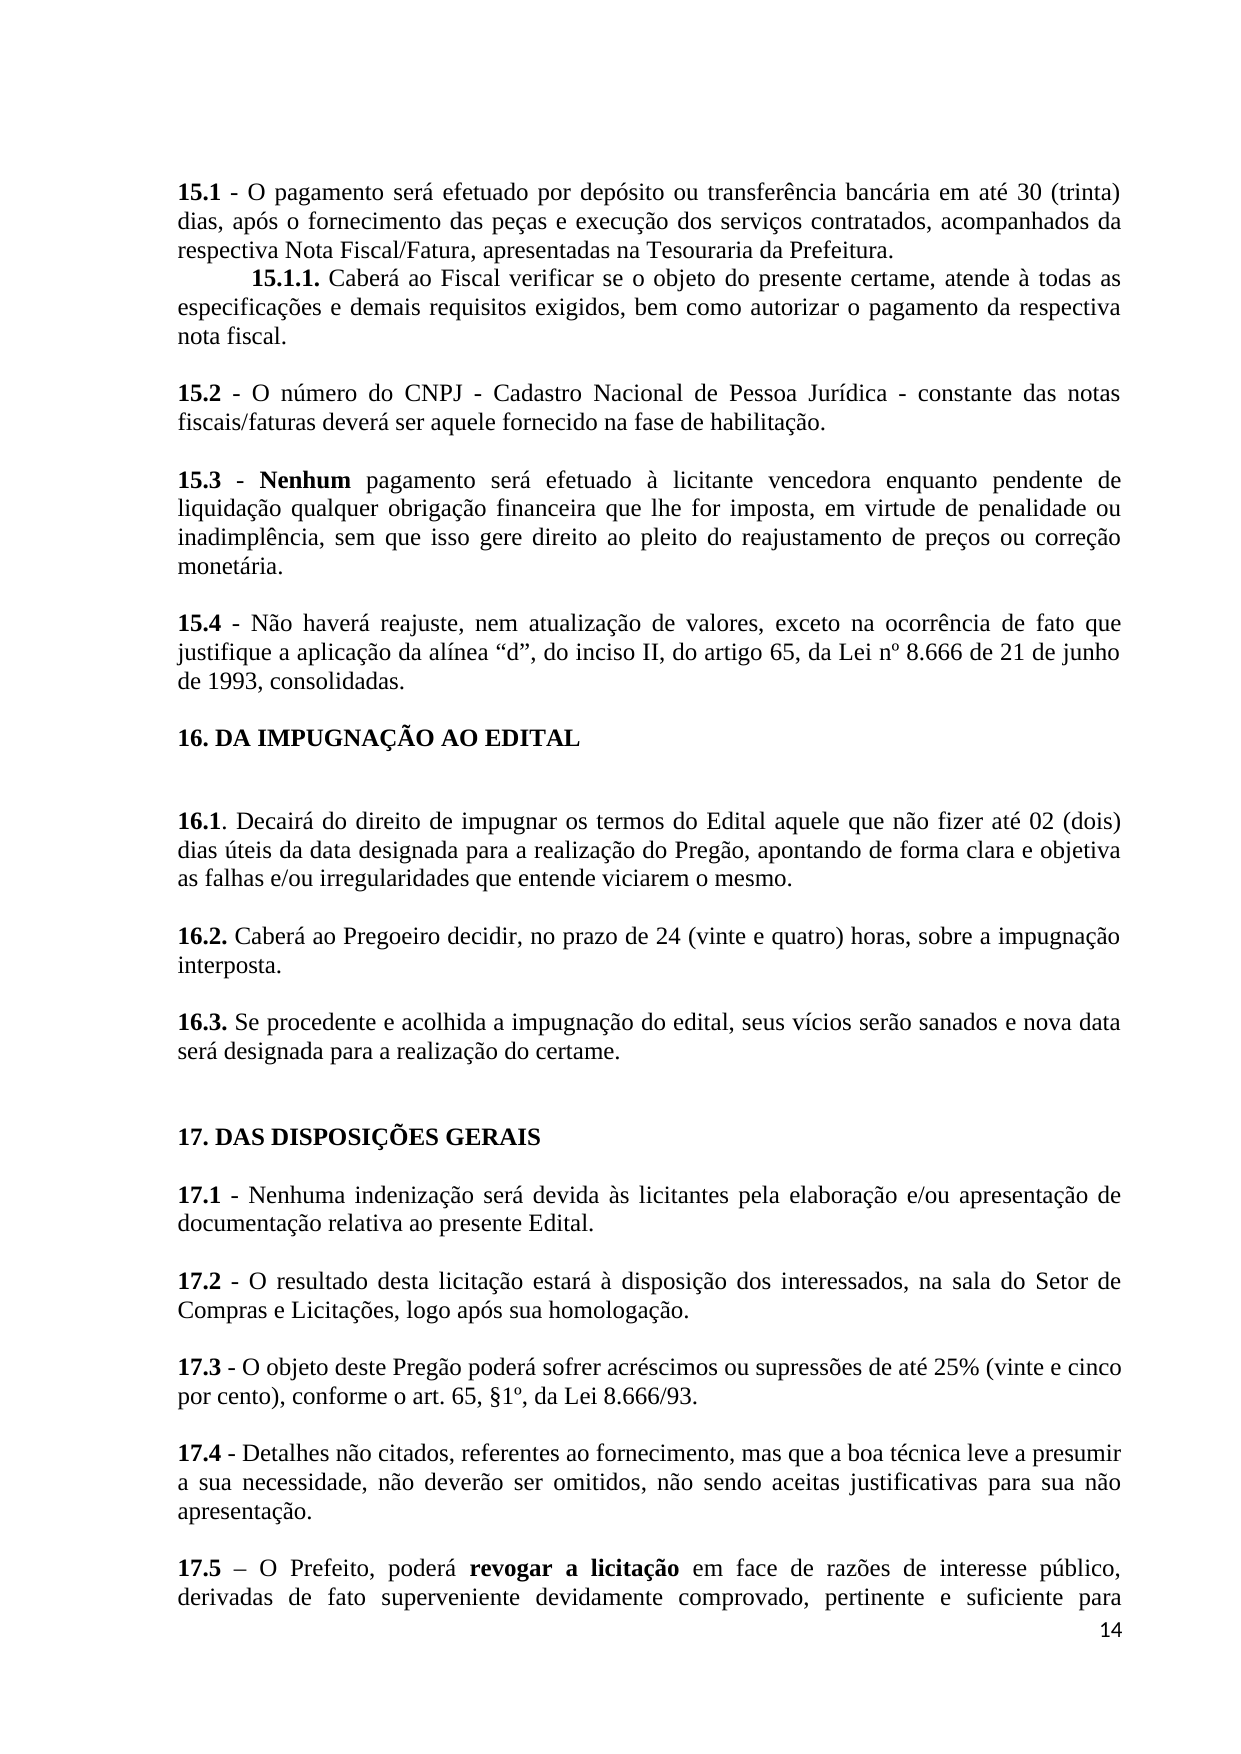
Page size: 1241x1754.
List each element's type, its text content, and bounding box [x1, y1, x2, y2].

text 15.4 - Não haverá reajuste, nem atualização de valores, exceto na ocorrência de fato que justifique a aplicação da alínea “d”, do inciso II, do artigo 65, da Lei nº 8.666 de 21 de junho de 1993, consolidadas. [177, 608, 1122, 695]
text 15.1.1. Caberá ao Fiscal verificar se o objeto do presente certame, atende à todas as especificações e demais requisitos exigidos, bem como autorizar o pagamento da respectiva nota fiscal. [177, 263, 1122, 350]
text 16.2. Caberá ao Pregoeiro decidir, no prazo de 24 (vinte e quatro) horas, sobre a impugnação interposta. [177, 921, 1122, 978]
text 16.1. Decairá do direito de impugnar os termos do Edital aquele que não fizer até 02 (dois) dias úteis da data designada para a realização do Pregão, apontando de forma clara e objetiva as falhas e/ou irregularidades que entende viciarem o mesmo. [177, 806, 1122, 892]
text 16.3. Se procedente e acolhida a impugnação do edital, seus vícios serão sanados e nova data será designada para a realização do certame. [177, 1007, 1122, 1065]
text 15.1 - O pagamento será efetuado por depósito ou transferência bancária em até 30 (trinta) dias, após o fornecimento das peças e execução dos serviços contratados, acompanhados da respectiva Nota Fiscal/Fatura, apresentadas na Tesouraria da Prefeitura. [177, 177, 1122, 263]
text 17.2 - O resultado desta licitação estará à disposição dos interessados, na sala do Setor de Compras e Licitações, logo após sua homologação. [177, 1266, 1122, 1323]
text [177, 1553, 1122, 1611]
text 15.3 - Nenhum pagamento será efetuado à licitante vencedora enquanto pendente de liquidação qualquer obrigação financeira que lhe for imposta, em virtude de penalidade ou inadimplência, sem que isso gere direito ao pleito do reajustamento de preços ou correção monetária. [177, 465, 1122, 580]
text 16. DA IMPUGNAÇÃO AO EDITAL [177, 723, 1122, 752]
text 15.2 - O número do CNPJ - Cadastro Nacional de Pessoa Jurídica - constante das notas fiscais/faturas deverá ser aquele fornecido na fase de habilitação. [177, 378, 1122, 436]
text 17.1 - Nenhuma indenização será devida às licitantes pela elaboração e/ou apresentação de documentação relativa ao presente Edital. [177, 1180, 1122, 1237]
text 17. DAS DISPOSIÇÕES GERAIS [177, 1122, 1122, 1151]
text 17.3 - O objeto deste Pregão poderá sofrer acréscimos ou supressões de até 25% (vinte e cinco por cento), conforme o art. 65, §1º, da Lei 8.666/93. [177, 1352, 1122, 1410]
text 17.4 - Detalhes não citados, referentes ao fornecimento, mas que a boa técnica leve a presumir a sua necessidade, não deverão ser omitidos, não sendo aceitas justificativas para sua não apresentação. [177, 1438, 1122, 1525]
